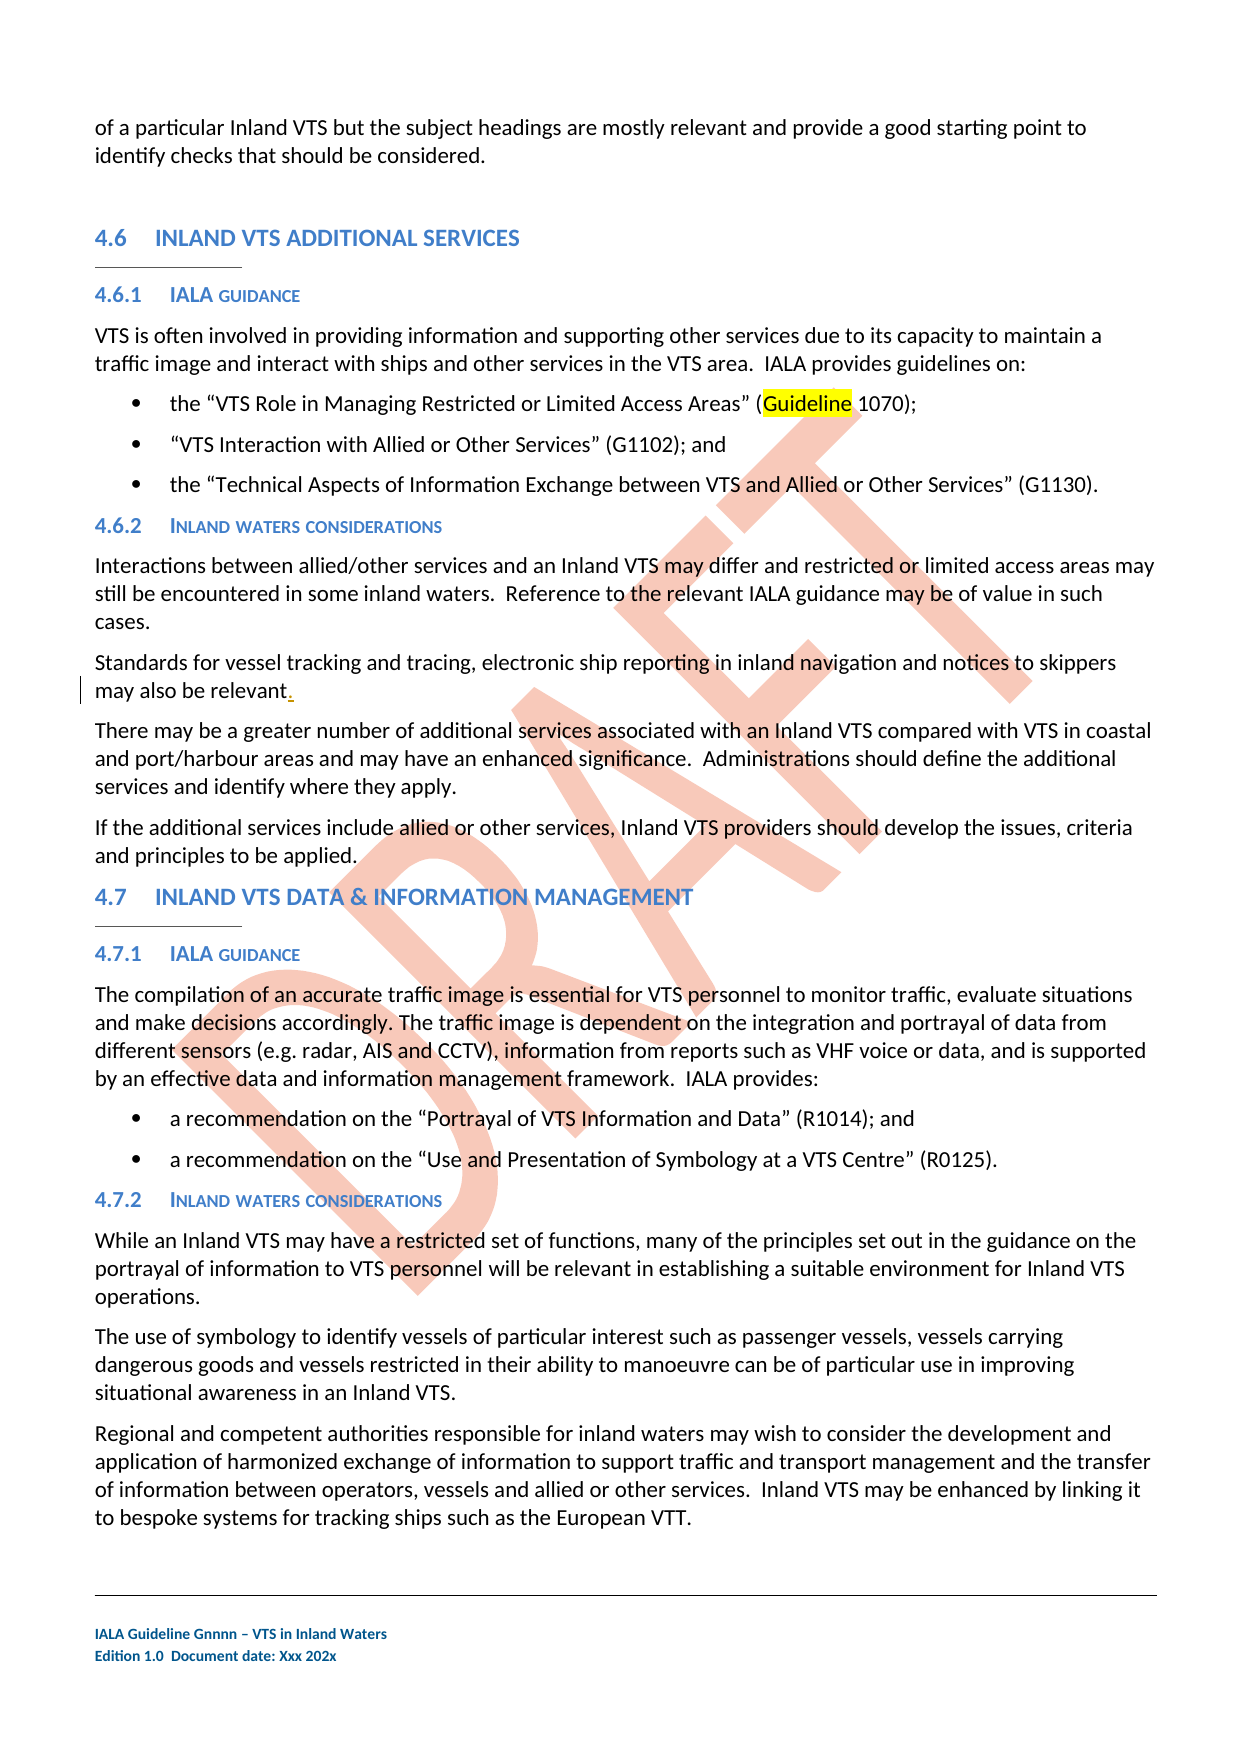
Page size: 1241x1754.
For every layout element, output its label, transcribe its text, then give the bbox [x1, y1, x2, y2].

text Regional and competent authorities responsible for inland waters may wish to consider the development and application of harmonized exchange of information to support traffic and transport management and the transfer of information between operators, vessels and allied or other services. Inland VTS may be enhanced by linking it to bespoke systems for tracking ships such as the European VTT. [94, 1419, 1157, 1531]
subtitle INLAND VTS ADDITIONAL SERVICES [94, 223, 1084, 253]
text The compilation of an accurate traffic image is essential for VTS personnel to monitor traffic, evaluate situations and make decisions accordingly. The traffic image is dependent on the integration and portrayal of data from different sensors (e.g. radar, AIS and CCTV), information from reports such as VHF voice or data, and is supported by an effective data and information management framework. IALA provides: [94, 980, 1157, 1092]
list a recommendation on the “Use and Presentation of Symbology at a VTS Centre” (R0125). [132, 1145, 1157, 1173]
list the “VTS Role in Managing Restricted or Limited Access Areas” (Guideline 1070); [132, 389, 763, 417]
list the “VTS Role in Managing Restricted or Limited Access Areas” (Guideline 1070); [852, 389, 1157, 417]
subtitle IALA guidance [94, 280, 1157, 308]
subtitle Inland waters considerations [94, 1185, 1157, 1213]
subtitle INLAND VTS DATA & INFORMATION MANAGEMENT [94, 882, 1084, 912]
list “VTS Interaction with Allied or Other Services” (G1102); and [132, 430, 1157, 458]
text If the additional services include allied or other services, Inland VTS providers should develop the issues, criteria and principles to be applied. [94, 813, 1157, 869]
text VTS is often involved in providing information and supporting other services due to its capacity to maintain a traffic image and interact with ships and other services in the VTS area. IALA provides guidelines on: [94, 321, 1157, 377]
text There may be a greater number of additional services associated with an Inland VTS compared with VTS in coastal and port/harbour areas and may have an enhanced significance. Administrations should define the additional services and identify where they apply. [94, 716, 1157, 801]
list a recommendation on the “Portrayal of VTS Information and Data” (R1014); and [132, 1104, 1157, 1132]
subtitle IALA guidance [94, 939, 1157, 967]
text Standards for vessel tracking and tracing, electronic ship reporting in inland navigation and notices to skippers may also be relevant [94, 648, 1157, 704]
text While an Inland VTS may have a restricted set of functions, many of the principles set out in the guidance on the portrayal of information to VTS personnel will be relevant in establishing a suitable environment for Inland VTS operations. [94, 1226, 1157, 1310]
subtitle Inland waters considerations [94, 511, 1157, 539]
text The use of symbology to identify vessels of particular interest such as passenger vessels, vessels carrying dangerous goods and vessels restricted in their ability to manoeuvre can be of particular use in improving situational awareness in an Inland VTS. [94, 1322, 1157, 1406]
list the “Technical Aspects of Information Exchange between VTS and Allied or Other Services” (G1130). [132, 470, 1157, 498]
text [94, 113, 1157, 169]
text Interactions between allied/other services and an Inland VTS may differ and restricted or limited access areas may still be encountered in some inland waters. Reference to the relevant IALA guidance may be of value in such cases. [94, 551, 1157, 635]
